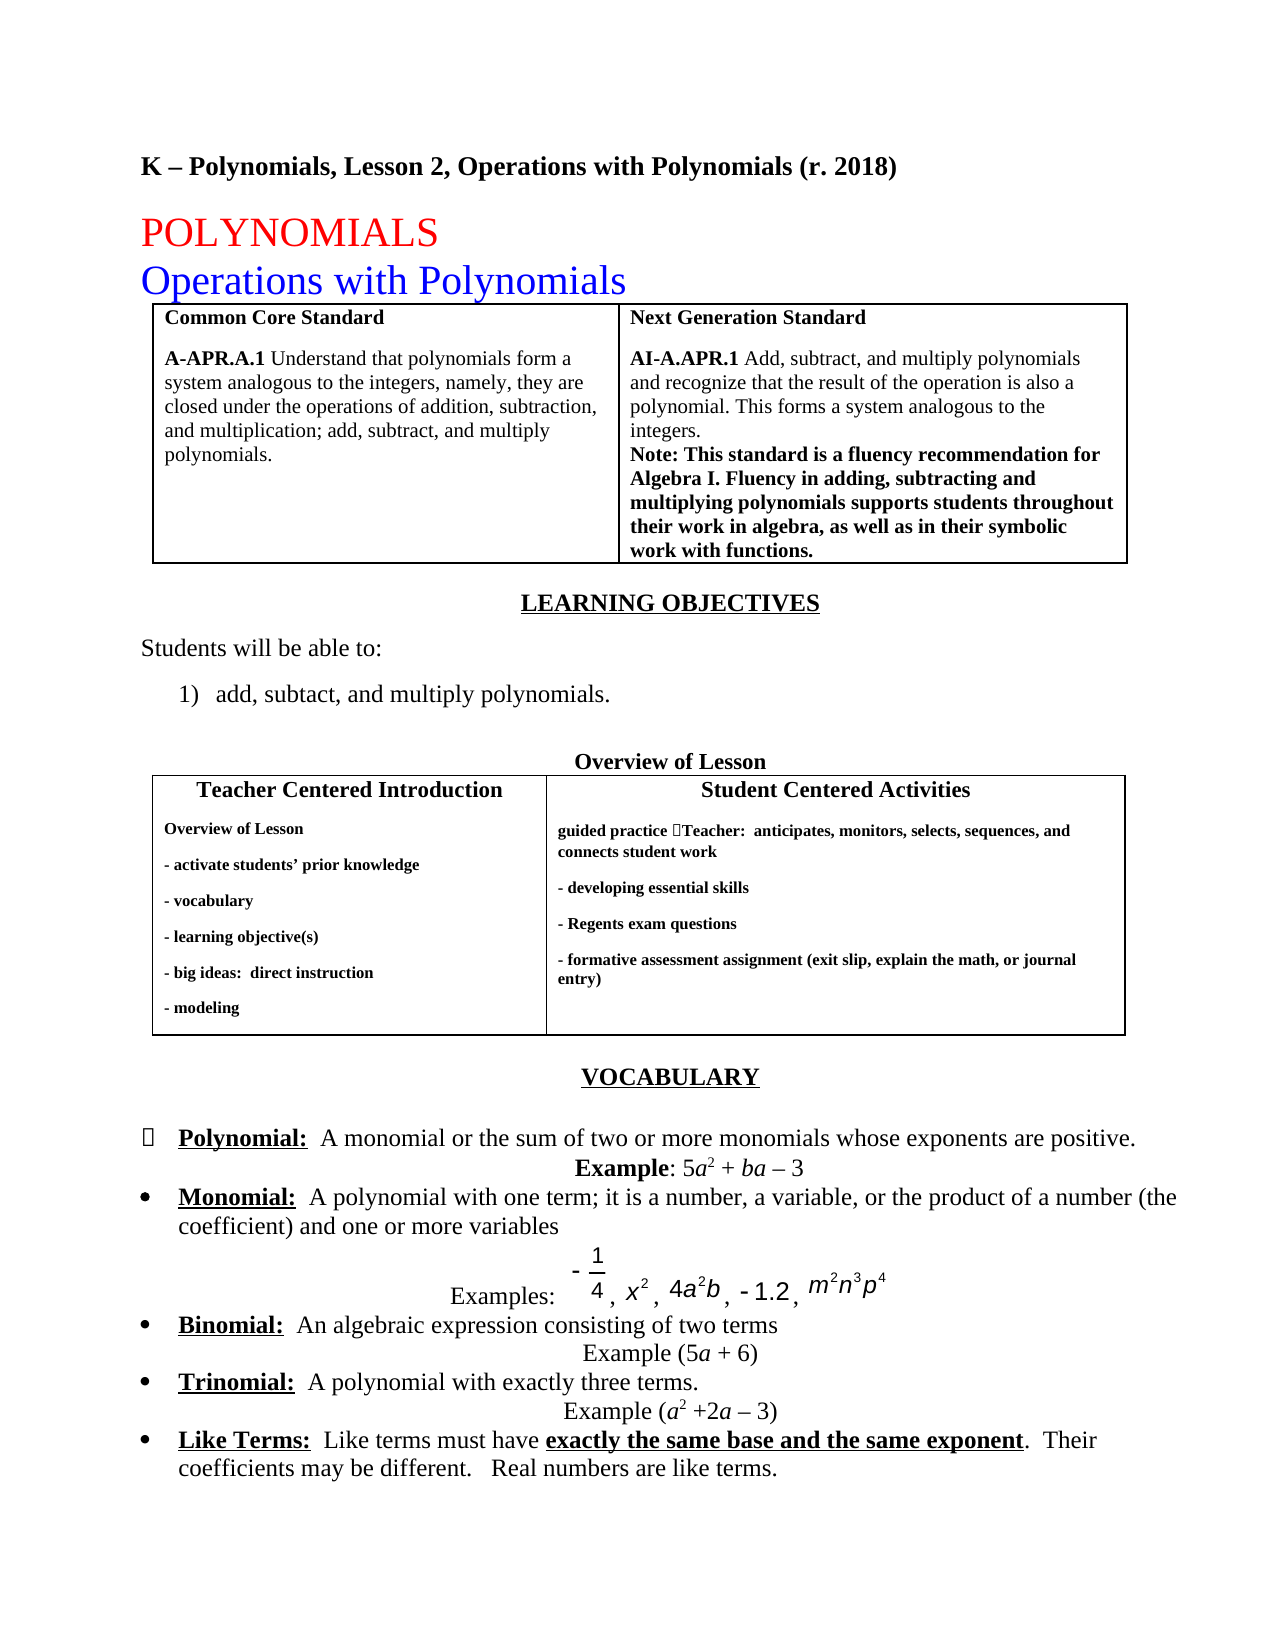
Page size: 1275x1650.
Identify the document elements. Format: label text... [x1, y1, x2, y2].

text Example: 5a2 + ba – 3 [141, 1153, 1200, 1182]
list Monomial: A polynomial with one term; it is a number, a variable, or the product of a number (the coefficient) and one or more variables [141, 1182, 1200, 1240]
text Example (5a + 6) [141, 1338, 1200, 1367]
text POLYNOMIALS [141, 207, 1200, 255]
table_header Teacher Centered Introduction Overview of Lesson - activate students’ prior knowledge - vocabulary - learning objective(s) - big ideas: direct instruction - modeling [153, 776, 546, 1034]
list Like Terms: Like terms must have exactly the same base and the same exponent. Their coefficients may be different. Real numbers are like terms. [141, 1425, 1200, 1482]
list Binomial: An algebraic expression consisting of two terms [141, 1310, 1200, 1338]
table_header Common Core Standard A-APR.A.1 Understand that polynomials form a system analogous to the integers, namely, they are closed under the operations of addition, subtraction, and multiplication; add, subtract, and multiply polynomials. [154, 305, 618, 562]
table_header Student Centered Activities guided practice Teacher: anticipates, monitors, selects, sequences, and connects student work - developing essential skills - Regents exam questions - formative assessment assignment (exit slip, explain the math, or journal entry) [547, 776, 1124, 1034]
text Operations with Polynomials [141, 255, 1200, 303]
text  Polynomial: A monomial or the sum of two or more monomials whose exponents are positive. [141, 1119, 1200, 1153]
text Students will be able to: [141, 633, 1200, 662]
text 1) add, subtact, and multiply polynomials. [178, 679, 1200, 707]
list Trinomial: A polynomial with exactly three terms. [141, 1367, 1200, 1396]
text Examples: , , , , [141, 1240, 1200, 1310]
text VOCABULARY [141, 1062, 1200, 1091]
text Example (a2 +2a – 3) [141, 1396, 1200, 1425]
text LEARNING OBJECTIVES [141, 588, 1200, 617]
text Overview of Lesson [141, 748, 1200, 774]
text K – Polynomials, Lesson 2, Operations with Polynomials (r. 2018) [75, 150, 1200, 181]
table_header Next Generation Standard AI-A.APR.1 Add, subtract, and multiply polynomials and recognize that the result of the operation is also a polynomial. This forms a system analogous to the integers. Note: This standard is a fluency recommendation for Algebra I. Fluency in adding, subtracting and multiplying polynomials supports students throughout their work in algebra, as well as in their symbolic work with functions. [620, 305, 1126, 562]
